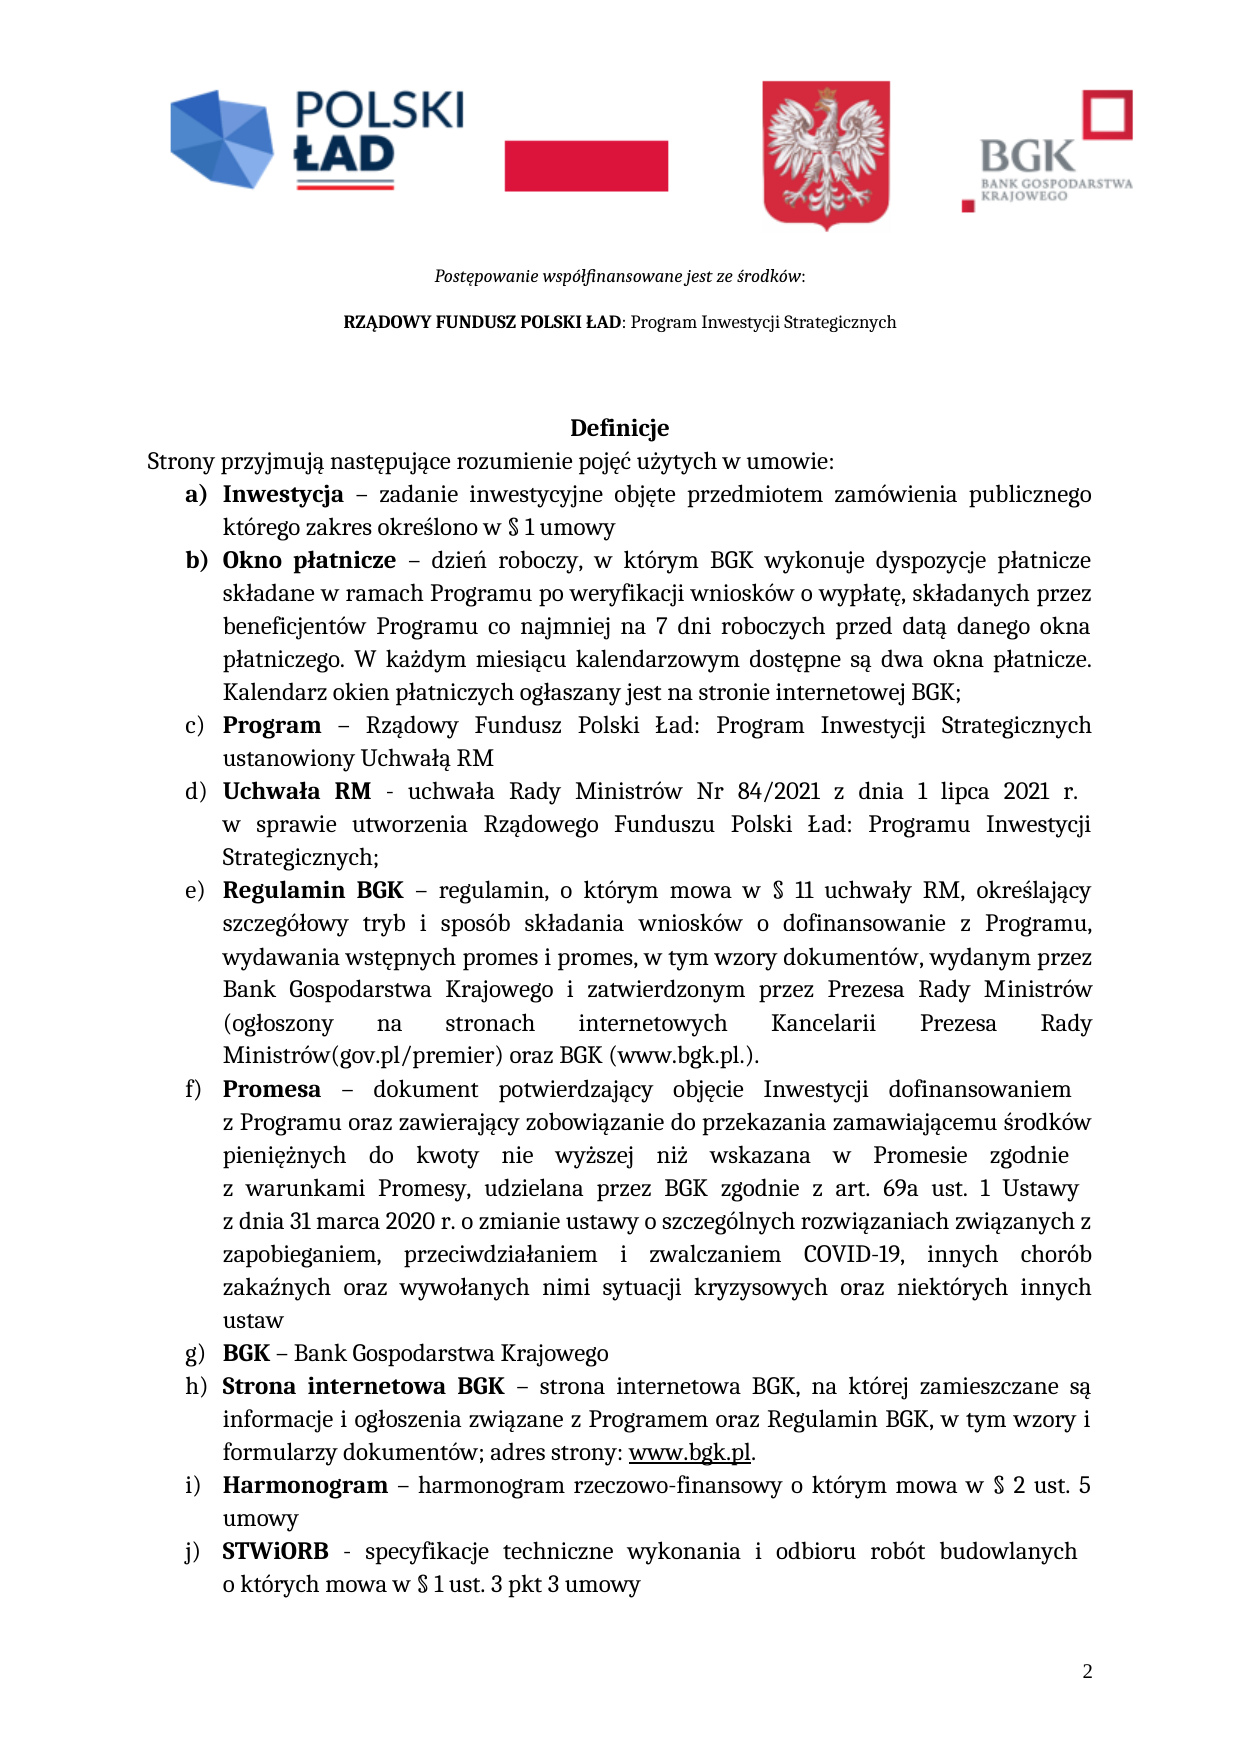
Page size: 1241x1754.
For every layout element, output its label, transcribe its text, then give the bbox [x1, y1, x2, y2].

list Uchwała RM - uchwała Rady Ministrów Nr 84/2021 z dnia 1 lipca 2021 r. w sprawie utworzenia Rządowego Funduszu Polski Ład: Programu Inwestycji Strategicznych; [185, 777, 1093, 872]
list BGK – Bank Gospodarstwa Krajowego [185, 1339, 1093, 1367]
list STWiORB - specyfikacje techniczne wykonania i odbioru robót budowlanych o których mowa w § 1 ust. 3 pkt 3 umowy [185, 1537, 1093, 1598]
text Definicje [148, 414, 1093, 443]
list Okno płatnicze – dzień roboczy, w którym BGK wykonuje dyspozycje płatnicze składane w ramach Programu po weryfikacji wniosków o wypłatę, składanych przez beneficjentów Programu co najmniej na 7 dni roboczych przed datą danego okna płatniczego. W każdym miesiącu kalendarzowym dostępne są dwa okna płatnicze. Kalendarz okien płatniczych ogłaszany jest na stronie internetowej BGK; [185, 546, 1093, 707]
list Inwestycja – zadanie inwestycyjne objęte przedmiotem zamówienia publicznego którego zakres określono w § 1 umowy [185, 480, 1093, 542]
list Strona internetowa BGK – strona internetowa BGK, na której zamieszczane są informacje i ogłoszenia związane z Programem oraz Regulamin BGK, w tym wzory i formularzy dokumentów; adres strony: www.bgk.pl. [185, 1372, 1093, 1466]
list Regulamin BGK – regulamin, o którym mowa w § 11 uchwały RM, określający szczegółowy tryb i sposób składania wniosków o dofinansowanie z Programu, wydawania wstępnych promes i promes, w tym wzory dokumentów, wydanym przez Bank Gospodarstwa Krajowego i zatwierdzonym przez Prezesa Rady Ministrów (ogłoszony na stronach internetowych Kancelarii Prezesa Rady Ministrów(gov.pl/premier) oraz BGK (www.bgk.pl.). [185, 876, 1093, 1070]
picture [147, 53, 1166, 241]
list Promesa – dokument potwierdzający objęcie Inwestycji dofinansowaniem z Programu oraz zawierający zobowiązanie do przekazania zamawiającemu środków pieniężnych do kwoty nie wyższej niż wskazana w Promesie zgodnie z warunkami Promesy, udzielana przez BGK zgodnie z art. 69a ust. 1 Ustawy z dnia 31 marca 2020 r. o zmianie ustawy o szczególnych rozwiązaniach związanych z zapobieganiem, przeciwdziałaniem i zwalczaniem COVID-19, innych chorób zakaźnych oraz wywołanych nimi sytuacji kryzysowych oraz niektórych innych ustaw [185, 1074, 1093, 1334]
text Strony przyjmują następujące rozumienie pojęć użytych w umowie: [148, 447, 1093, 476]
list Harmonogram – harmonogram rzeczowo-finansowy o którym mowa w § 2 ust. 5 umowy [185, 1471, 1093, 1532]
list Program – Rządowy Fundusz Polski Ład: Program Inwestycji Strategicznych ustanowiony Uchwałą RM [185, 711, 1093, 773]
